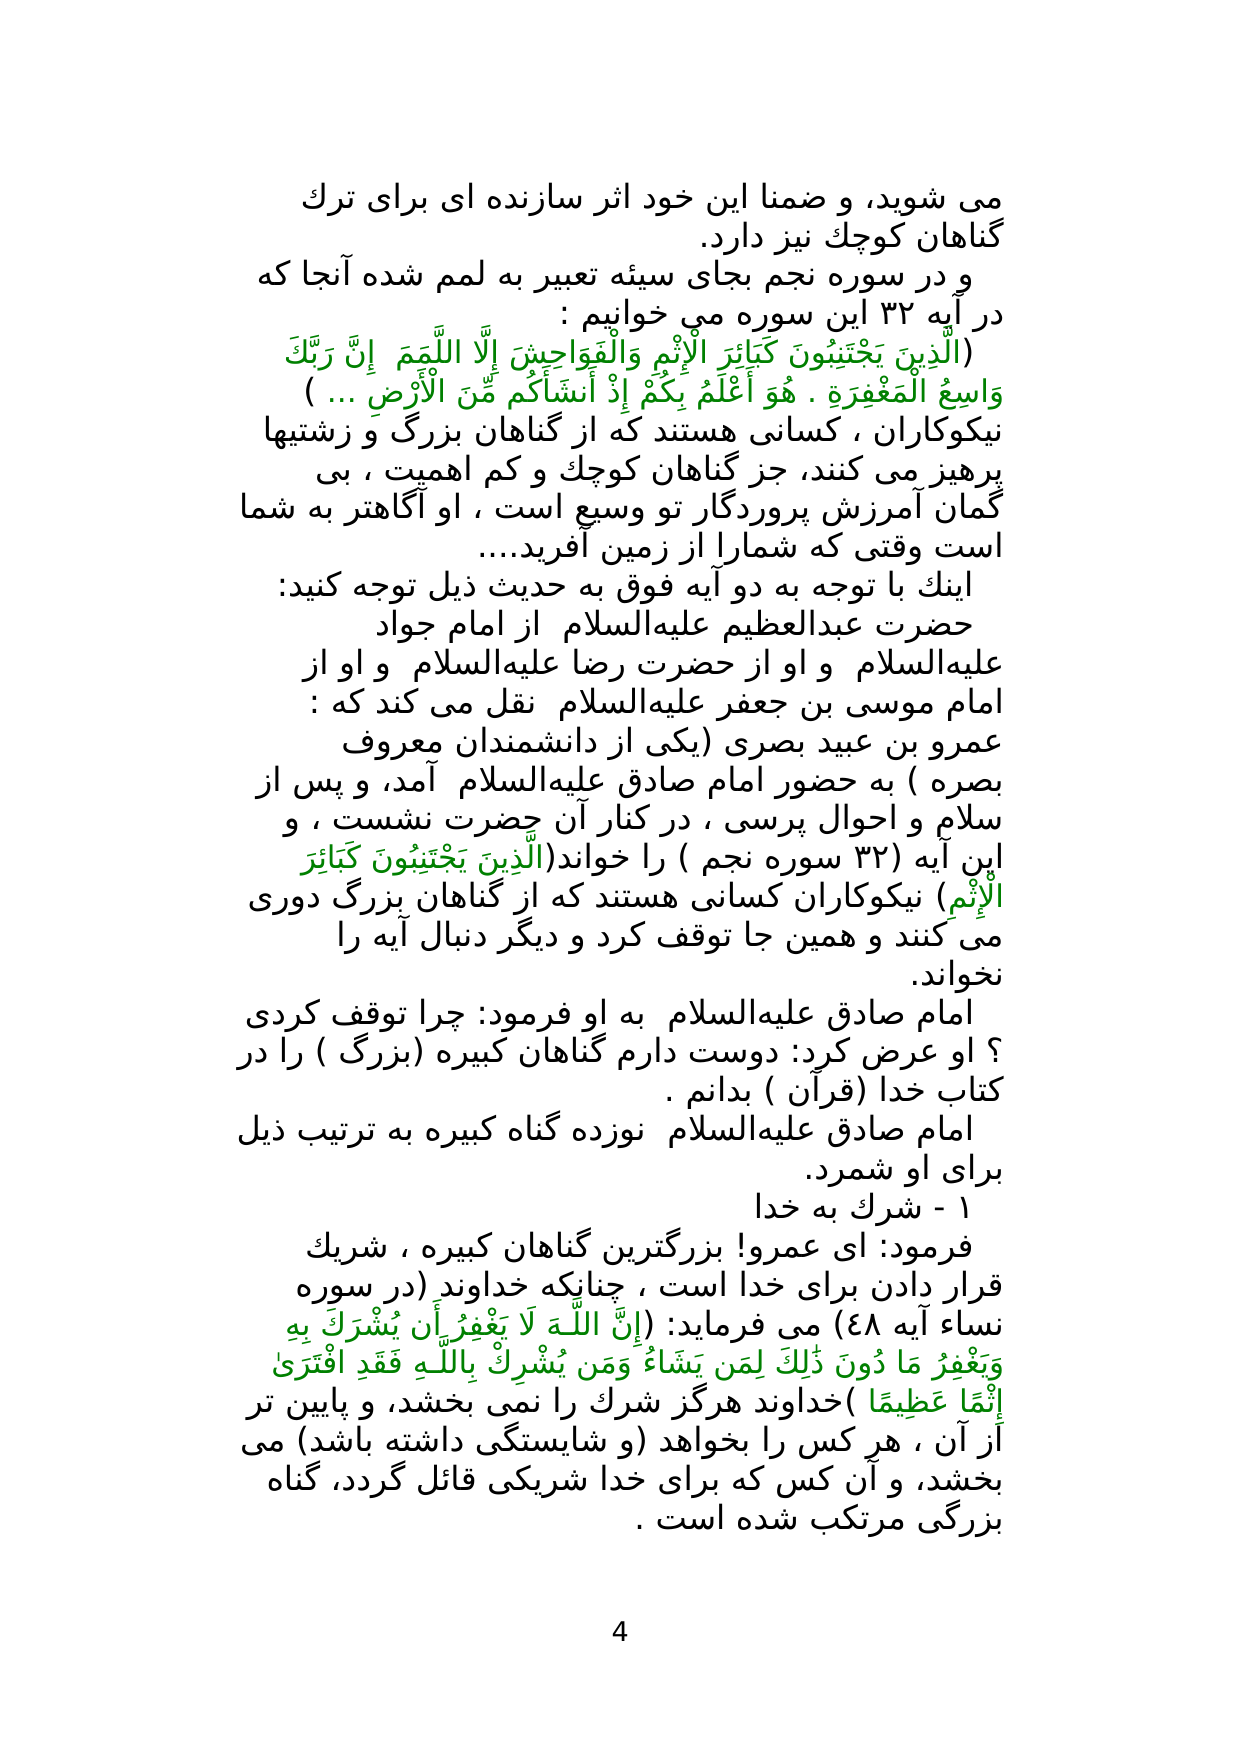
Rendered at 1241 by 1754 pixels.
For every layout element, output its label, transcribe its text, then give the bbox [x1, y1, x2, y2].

text ١ - شرك به خدا [236, 1187, 1004, 1226]
text امام صادق عليه‌السلام نوزده گناه كبيره به ترتيب ذيل براى او شمرد. [236, 1110, 1004, 1187]
text امام صادق عليه‌السلام به او فرمود: چرا توقف كردى ؟ او عرض كرد: دوست دارم گناهان كبيره (بزرگ ) را در كتاب خدا (قرآن ) بدانم . [236, 993, 1004, 1110]
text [236, 177, 1004, 255]
text و در سوره نجم بجاى سيئه تعبير به لمم شده آنجا كه در آيه ٣٢ اين سوره مى خوانيم : [236, 255, 1004, 333]
text فرمود: اى عمرو! بزرگترين گناهان كبيره ، شريك قرار دادن براى خدا است ، چنانكه خداوند (در سوره نساء آيه ٤٨) مى فرمايد: (إِنَّ اللَّـهَ لَا يَغْفِرُ أَن يُشْرَكَ بِهِ وَيَغْفِرُ مَا دُونَ ذَٰلِكَ لِمَن يَشَاءُ وَمَن يُشْرِكْ بِاللَّـهِ فَقَدِ افْتَرَىٰ إِثْمًا عَظِيمًا )خداوند هرگز شرك را نمى بخشد، و پايين تر از آن ، هر كس را بخواهد (و شايستگى داشته باشد) مى بخشد، و آن كس كه براى خدا شريكى قائل گردد، گناه بزرگى مرتكب شده است . [236, 1226, 1004, 1537]
text حضرت عبدالعظيم عليه‌السلام از امام جواد عليه‌السلام و او از حضرت رضا عليه‌السلام و او از امام موسى بن جعفر عليه‌السلام نقل مى كند كه : عمرو بن عبيد بصرى (يكى از دانشمندان معروف بصره ) به حضور امام صادق عليه‌السلام آمد، و پس از سلام و احوال پرسى ، در كنار آن حضرت نشست ، و اين آيه (٣٢ سوره نجم ) را خواند(الَّذِينَ يَجْتَنِبُونَ كَبَائِرَ الْإِثْمِ) نيكوكاران كسانى هستند كه از گناهان بزرگ دورى مى كنند و همين جا توقف كرد و ديگر دنبال آيه را نخواند. [236, 604, 1004, 993]
text (الَّذِينَ يَجْتَنِبُونَ كَبَائِرَ الْإِثْمِ وَالْفَوَاحِشَ إِلَّا اللَّمَمَ إِنَّ رَبَّكَ وَاسِعُ الْمَغْفِرَةِ . هُوَ أَعْلَمُ بِكُمْ إِذْ أَنشَأَكُم مِّنَ الْأَرْضِ ... ) نيكوكاران ، كسانى هستند كه از گناهان بزرگ و زشتيها پرهيز مى كنند، جز گناهان كوچك و كم اهميت ، بى گمان آمرزش پروردگار تو وسيع است ، او آگاهتر به شما است وقتى كه شمارا از زمين آفريد.... [236, 333, 1004, 566]
text اينك با توجه به دو آيه فوق به حديث ذيل توجه كنيد: [236, 566, 1004, 604]
